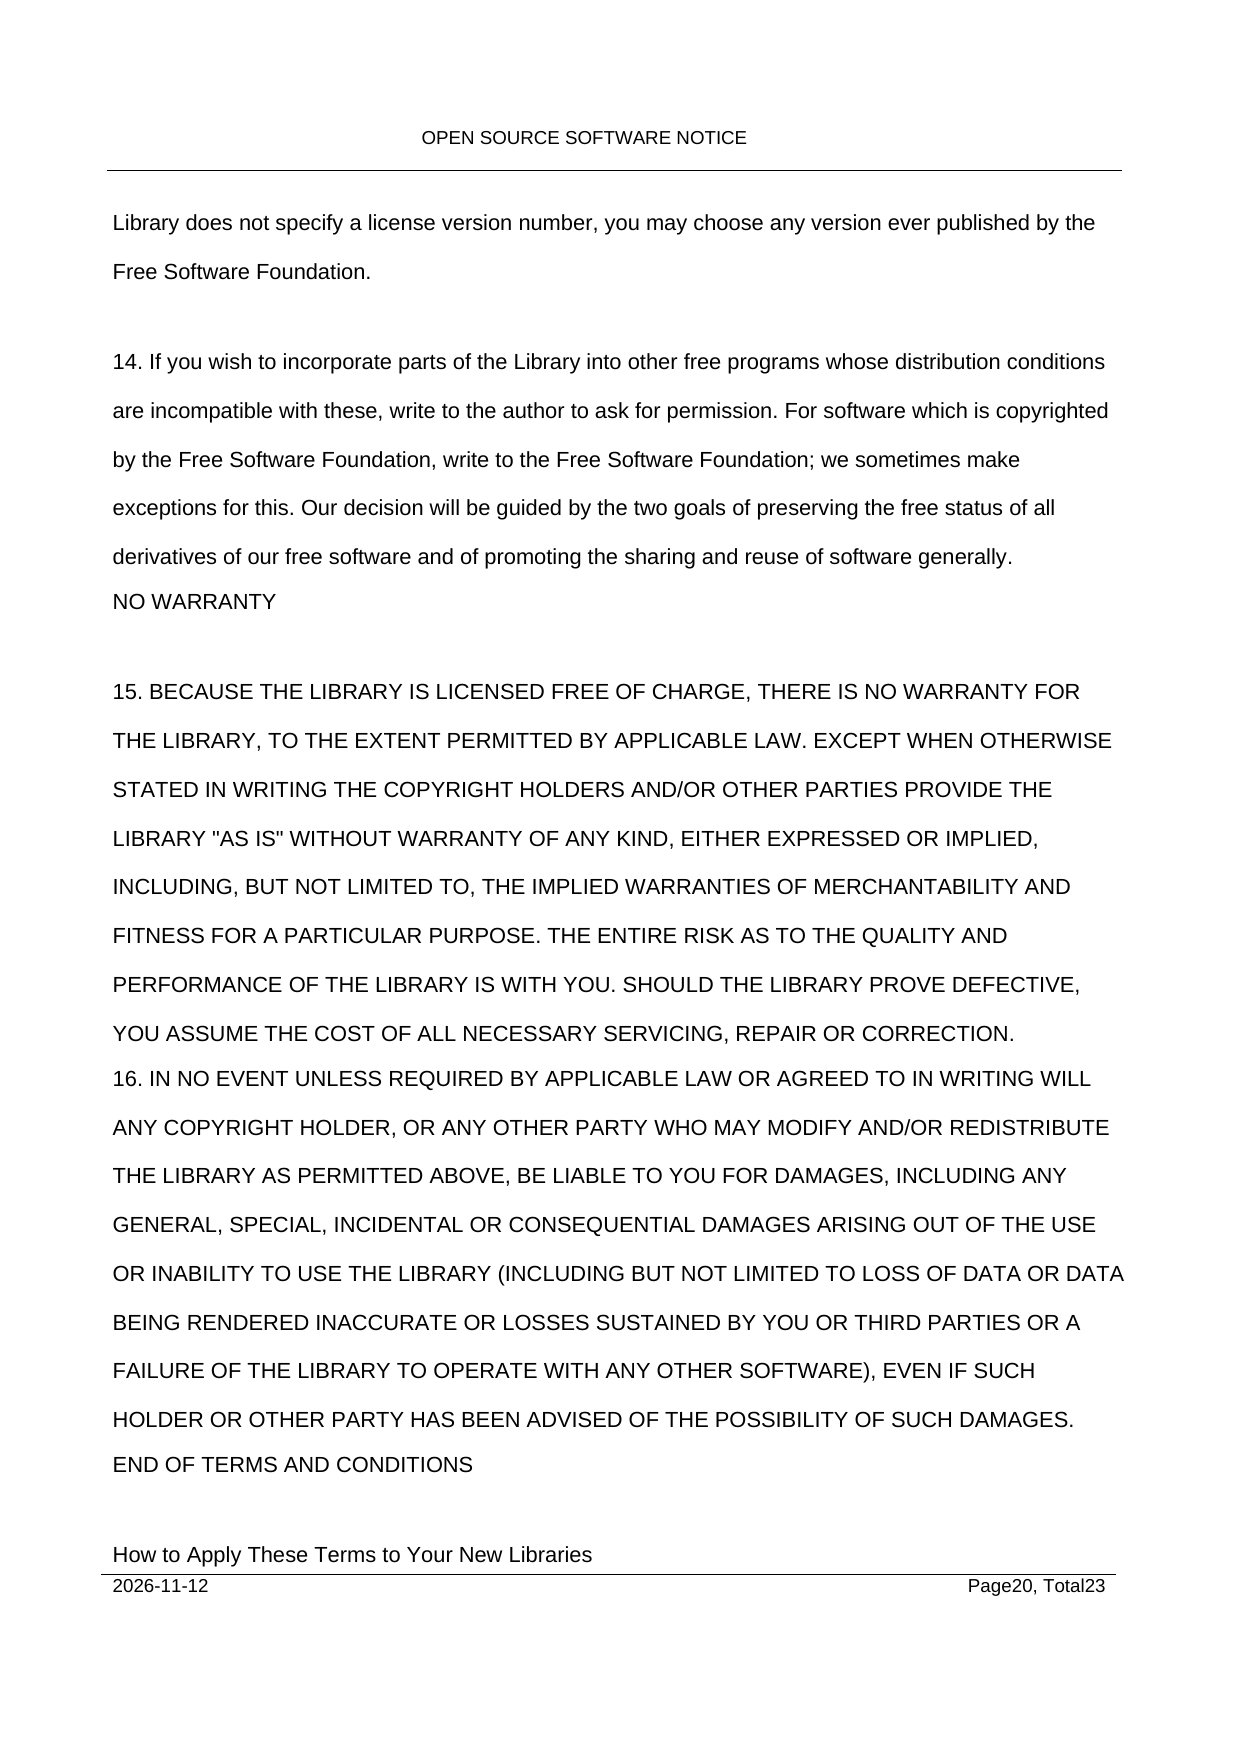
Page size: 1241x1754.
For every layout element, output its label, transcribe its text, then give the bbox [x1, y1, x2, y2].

text 14. If you wish to incorporate parts of the Library into other free programs whose distribution conditions are incompatible with these, write to the author to ask for permission. For software which is copyrighted by the Free Software Foundation, write to the Free Software Foundation; we sometimes make exceptions for this. Our decision will be guided by the two goals of preserving the free status of all derivatives of our free software and of promoting the sharing and reuse of software generally. [112, 345, 1128, 573]
text NO WARRANTY [112, 585, 1128, 618]
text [112, 206, 1128, 288]
text END OF TERMS AND CONDITIONS [112, 1448, 1128, 1481]
text 16. IN NO EVENT UNLESS REQUIRED BY APPLICABLE LAW OR AGREED TO IN WRITING WILL ANY COPYRIGHT HOLDER, OR ANY OTHER PARTY WHO MAY MODIFY AND/OR REDISTRIBUTE THE LIBRARY AS PERMITTED ABOVE, BE LIABLE TO YOU FOR DAMAGES, INCLUDING ANY GENERAL, SPECIAL, INCIDENTAL OR CONSEQUENTIAL DAMAGES ARISING OUT OF THE USE OR INABILITY TO USE THE LIBRARY (INCLUDING BUT NOT LIMITED TO LOSS OF DATA OR DATA BEING RENDERED INACCURATE OR LOSSES SUSTAINED BY YOU OR THIRD PARTIES OR A FAILURE OF THE LIBRARY TO OPERATE WITH ANY OTHER SOFTWARE), EVEN IF SUCH HOLDER OR OTHER PARTY HAS BEEN ADVISED OF THE POSSIBILITY OF SUCH DAMAGES. [112, 1062, 1128, 1436]
text How to Apply These Terms to Your New Libraries [112, 1538, 1128, 1571]
text 15. BECAUSE THE LIBRARY IS LICENSED FREE OF CHARGE, THERE IS NO WARRANTY FOR THE LIBRARY, TO THE EXTENT PERMITTED BY APPLICABLE LAW. EXCEPT WHEN OTHERWISE STATED IN WRITING THE COPYRIGHT HOLDERS AND/OR OTHER PARTIES PROVIDE THE LIBRARY "AS IS" WITHOUT WARRANTY OF ANY KIND, EITHER EXPRESSED OR IMPLIED, INCLUDING, BUT NOT LIMITED TO, THE IMPLIED WARRANTIES OF MERCHANTABILITY AND FITNESS FOR A PARTICULAR PURPOSE. THE ENTIRE RISK AS TO THE QUALITY AND PERFORMANCE OF THE LIBRARY IS WITH YOU. SHOULD THE LIBRARY PROVE DEFECTIVE, YOU ASSUME THE COST OF ALL NECESSARY SERVICING, REPAIR OR CORRECTION. [112, 676, 1128, 1049]
